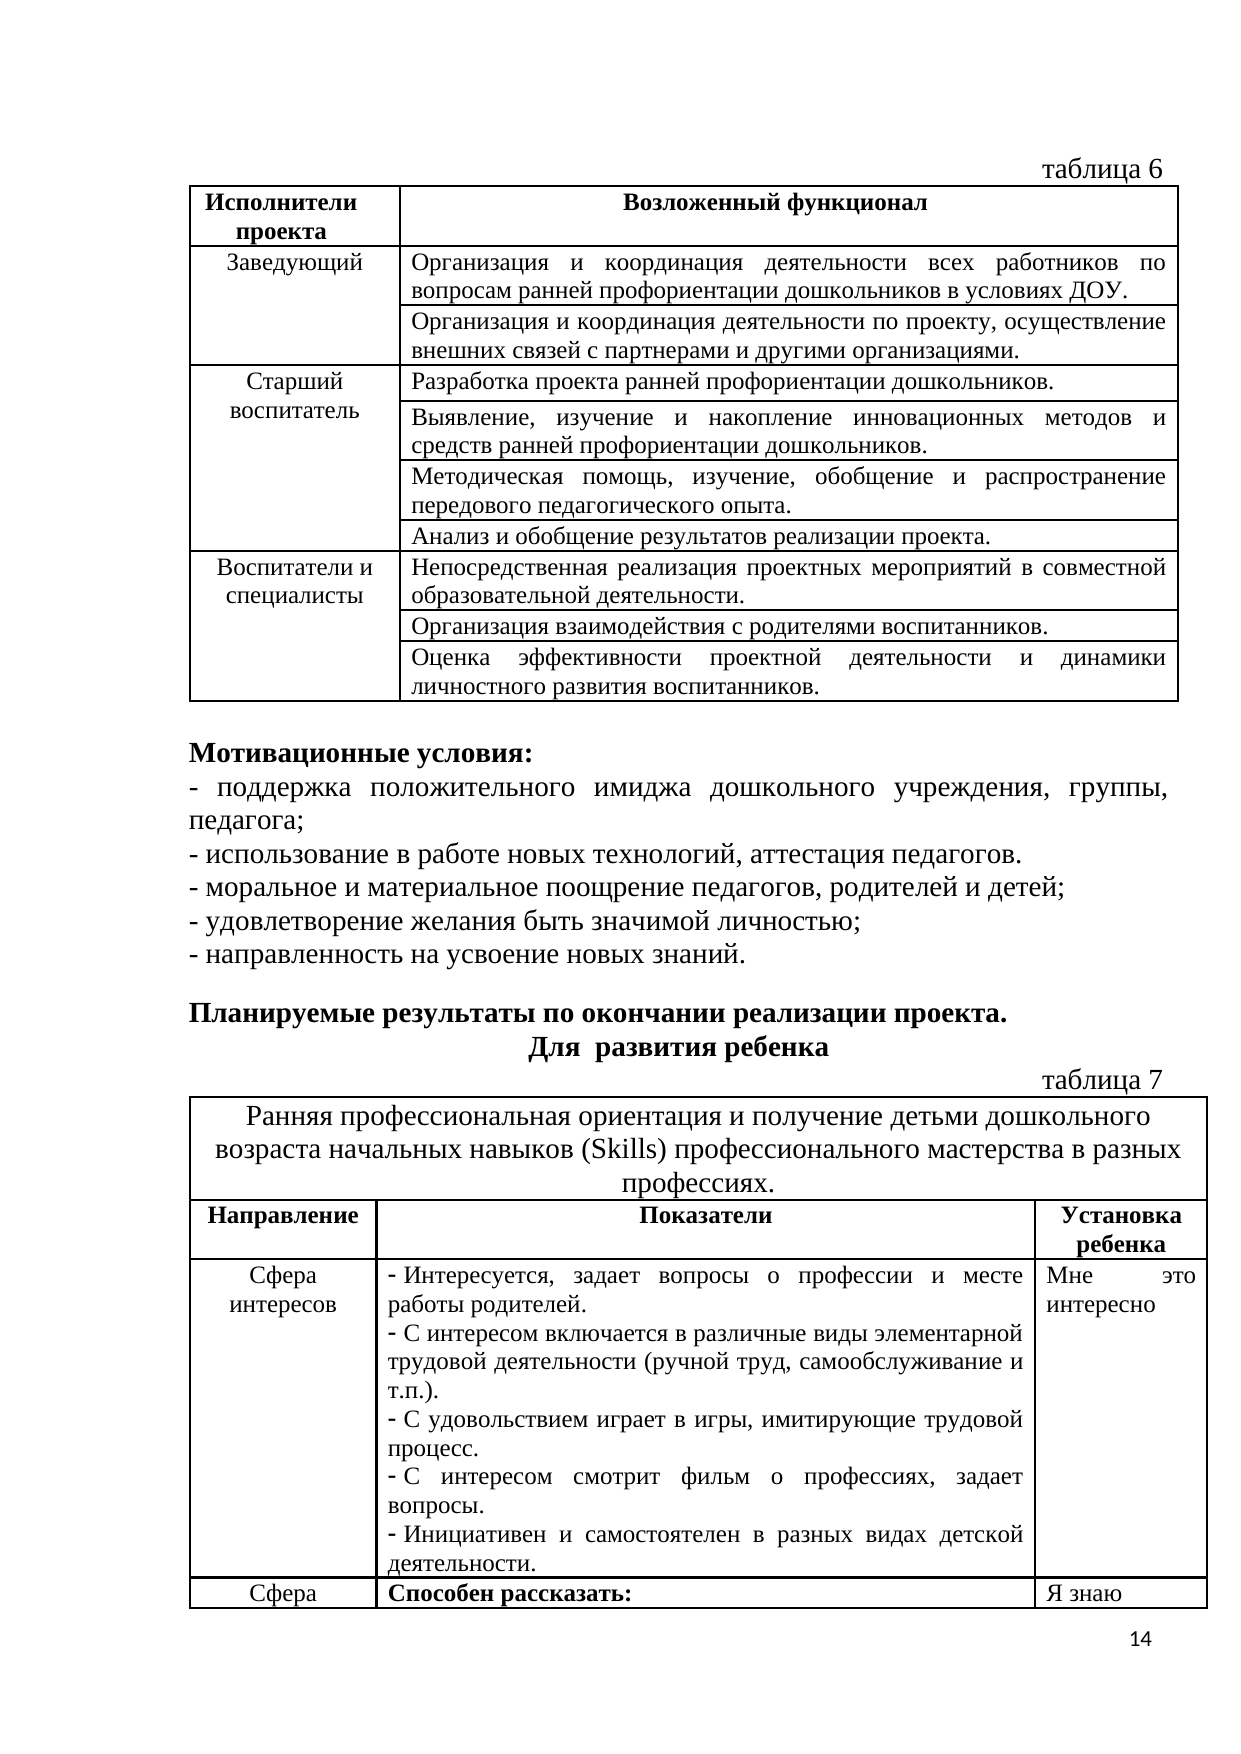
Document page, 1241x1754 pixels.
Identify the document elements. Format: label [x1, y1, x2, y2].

table_header [177, 118, 1209, 1609]
